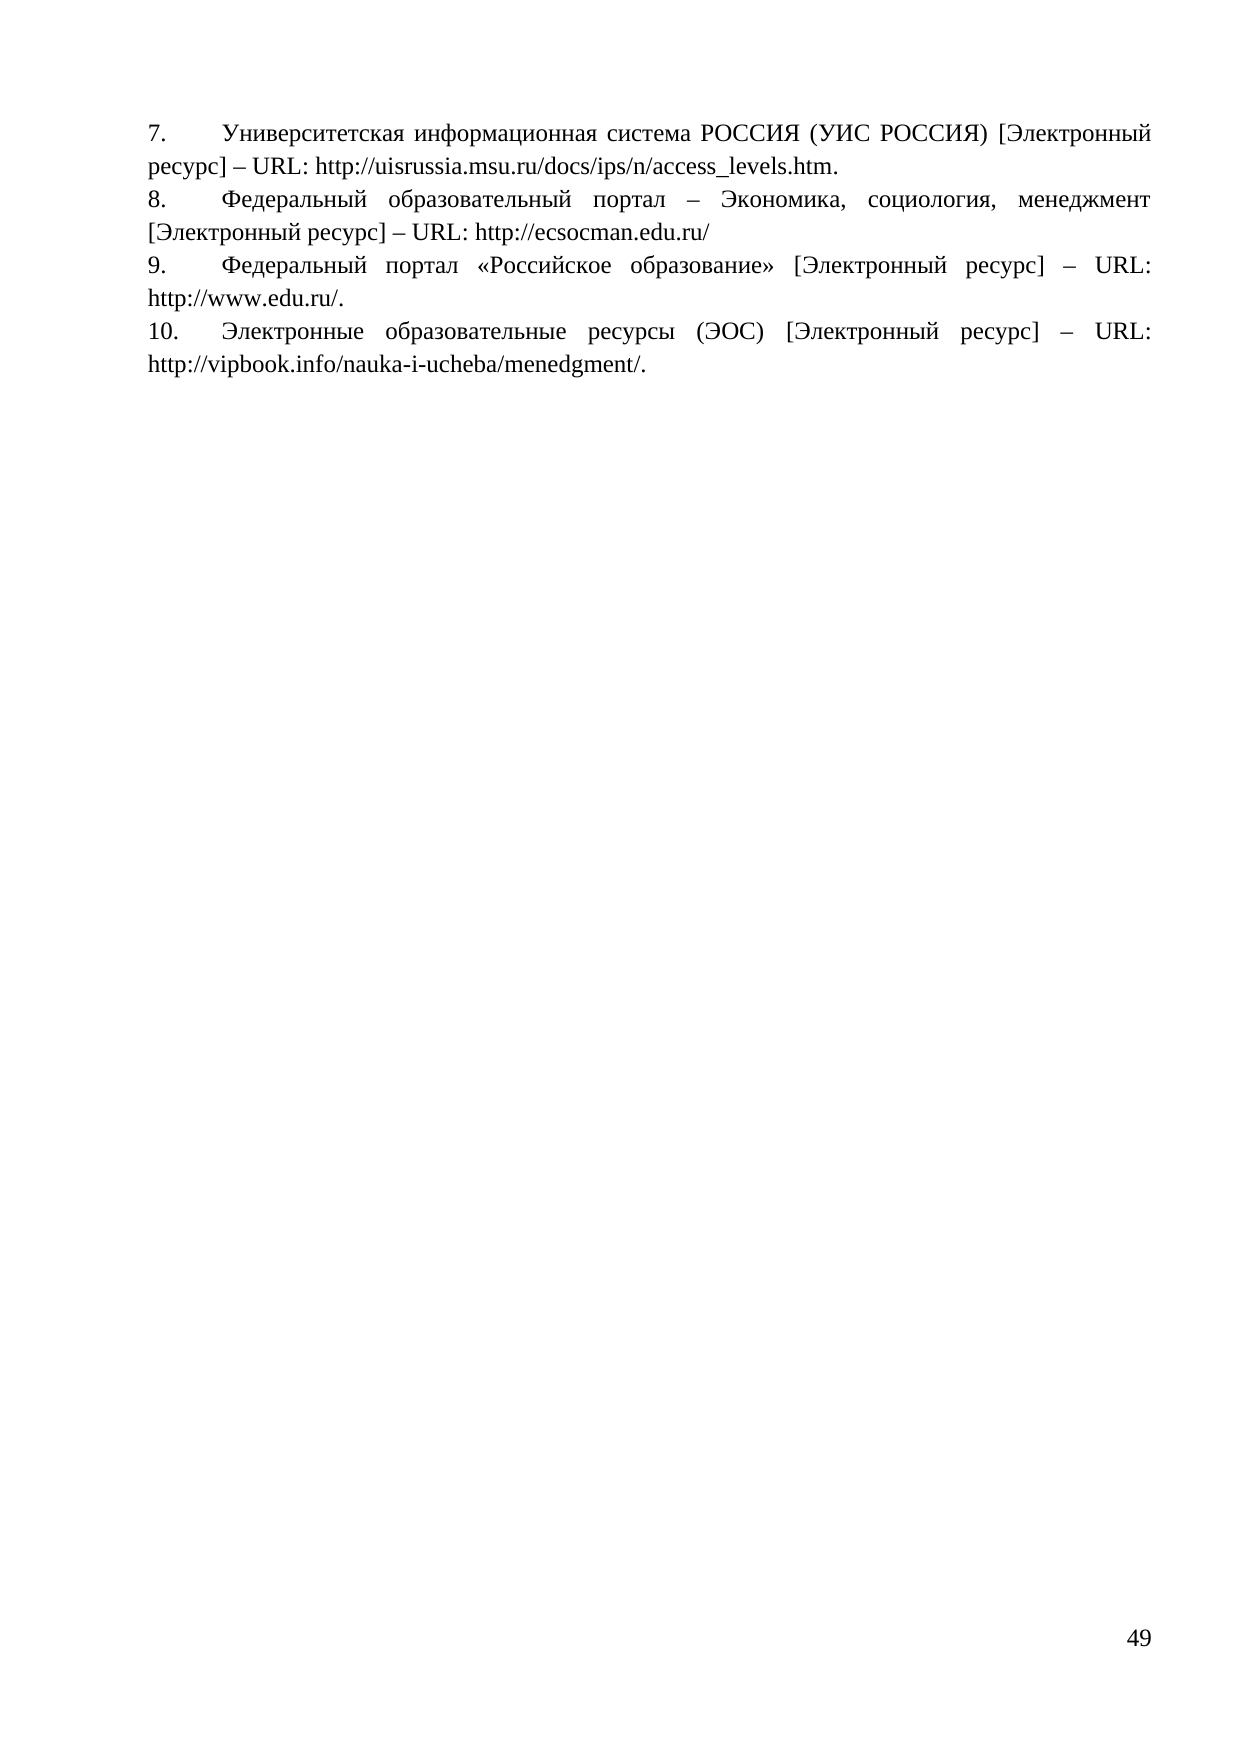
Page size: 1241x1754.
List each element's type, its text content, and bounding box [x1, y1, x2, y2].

list Университетская информационная система РОССИЯ (УИС РОССИЯ) [Электронный ресурс] – URL: http://uisrussia.msu.ru/docs/ips/n/access_levels.htm. [148, 118, 1152, 180]
list Электронные образовательные ресурсы (ЭОС) [Электронный ресурс] – URL: http://vipbook.info/nauka-i-ucheba/menedgment/. [148, 316, 1152, 378]
list Федеральный портал «Российское образование» [Электронный ресурс] – URL: http://www.edu.ru/. [148, 250, 1152, 312]
list Федеральный образовательный портал – Экономика, социология, менеджмент [Электронный ресурс] – URL: http://ecsocman.edu.ru/ [148, 184, 1152, 246]
